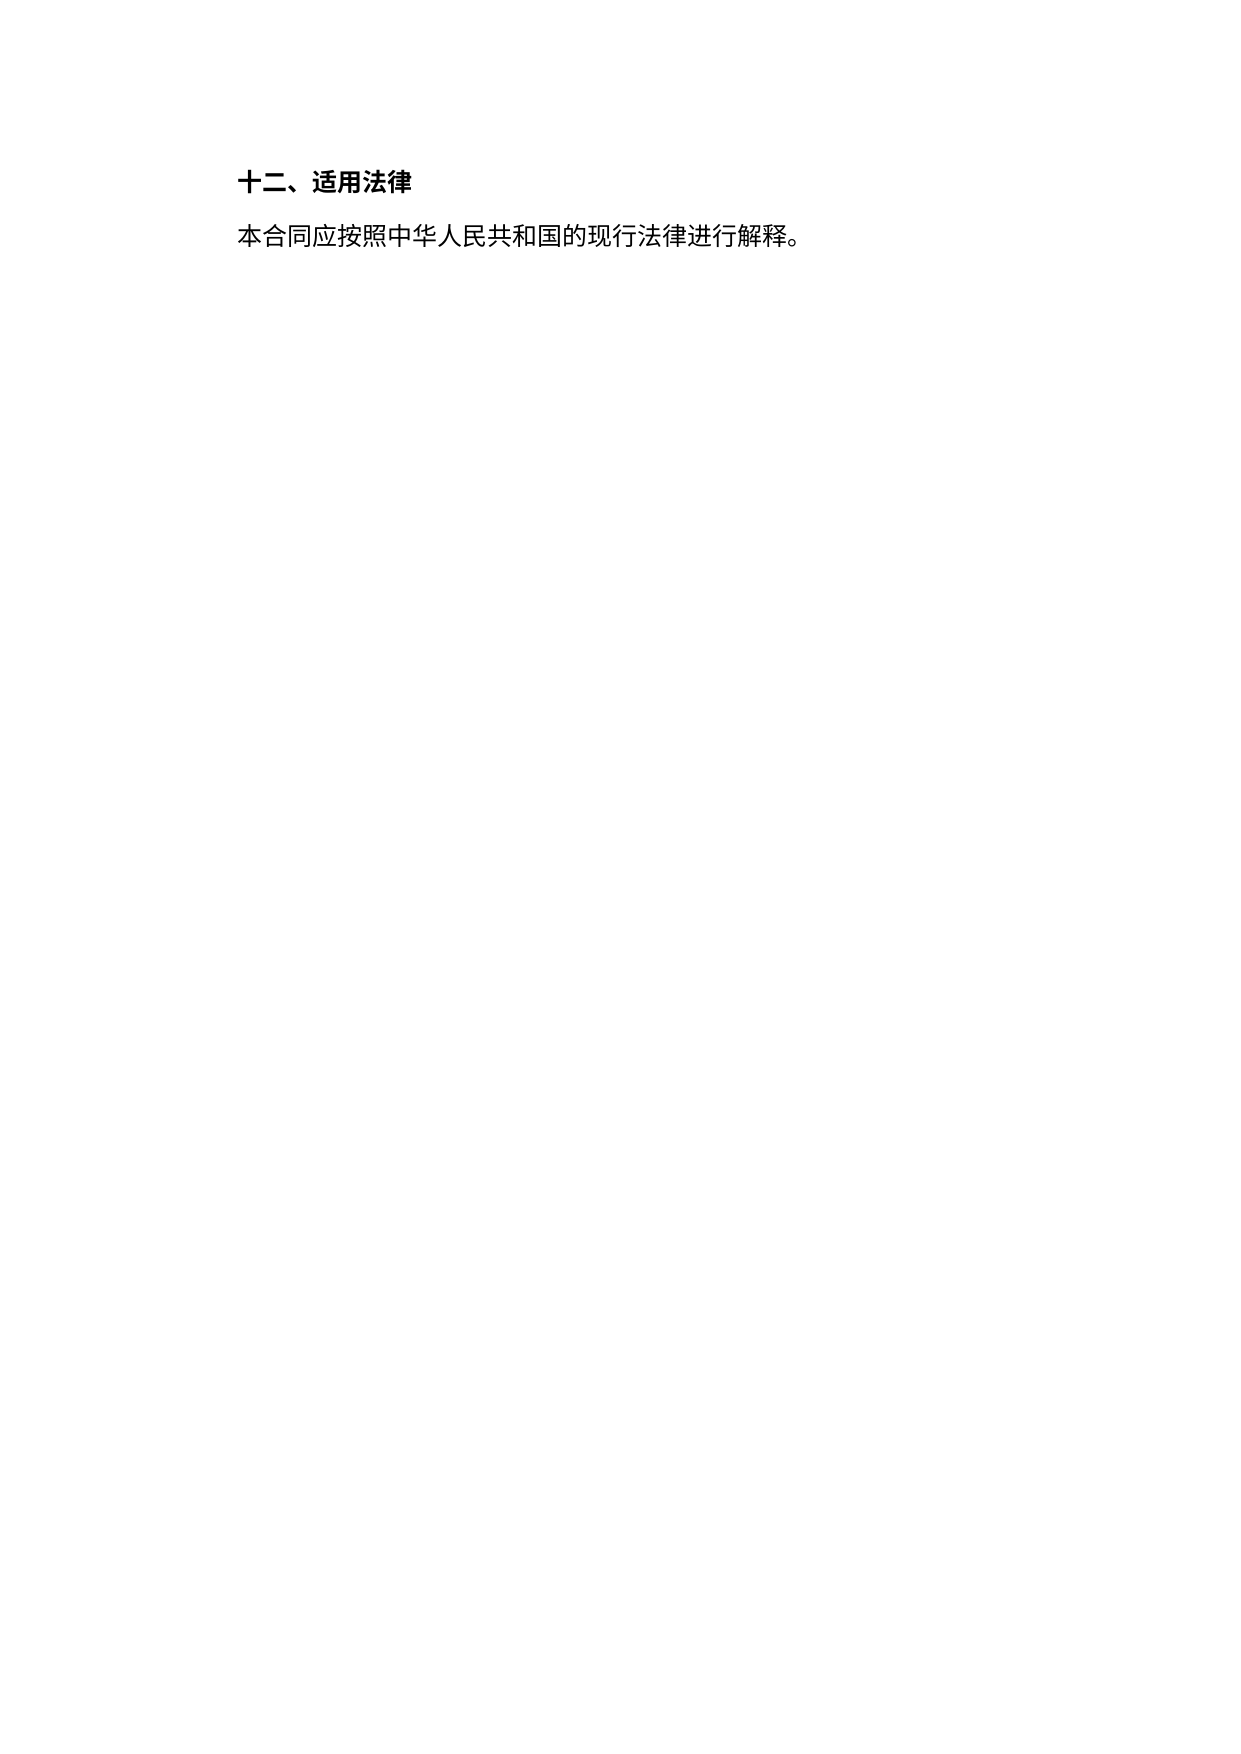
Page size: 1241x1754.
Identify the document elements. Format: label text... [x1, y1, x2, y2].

text 本合同应按照中华人民共和国的现行法律进行解释。 [187, 216, 1042, 253]
text 十二、适用法律 [187, 162, 1042, 198]
